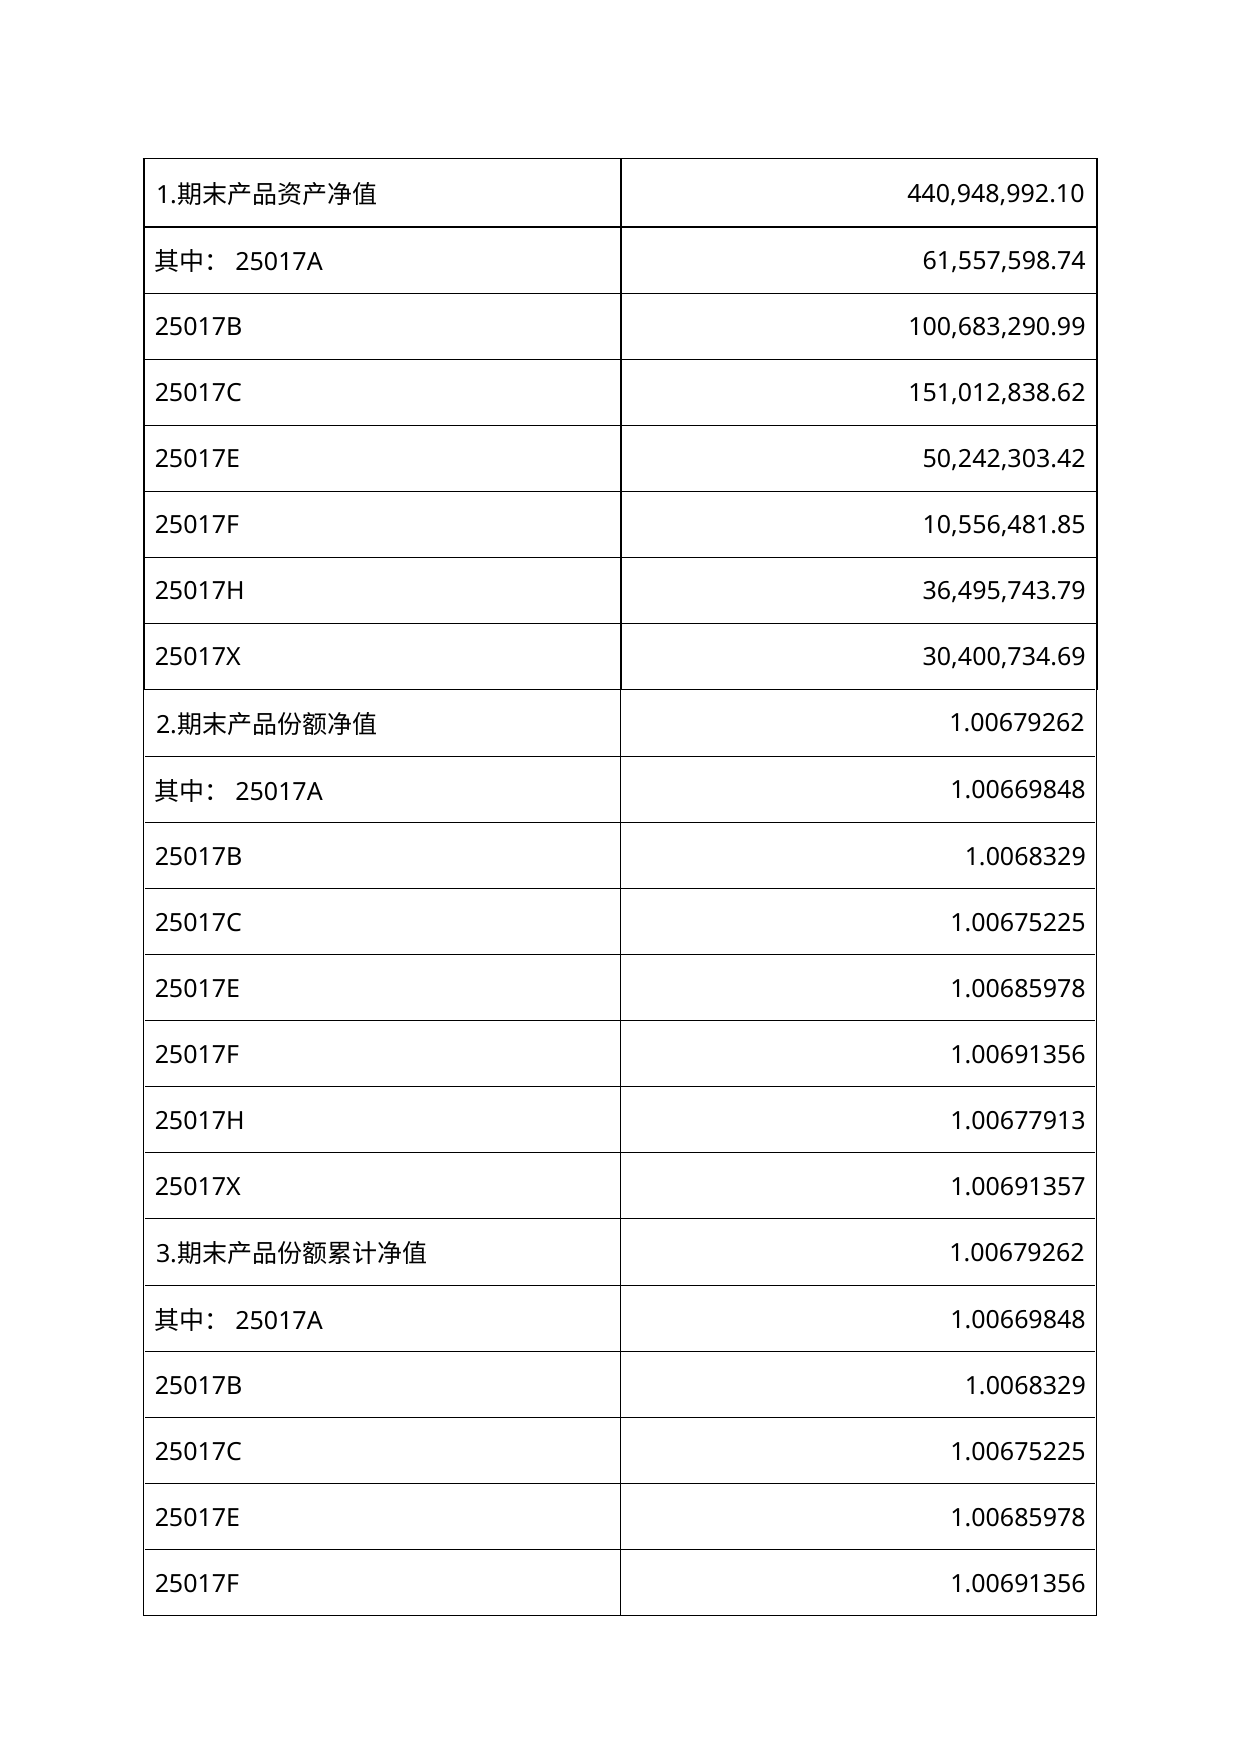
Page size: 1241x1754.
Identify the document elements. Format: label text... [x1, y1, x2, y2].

table_cell 1.0068329 [621, 822, 1096, 888]
table_cell 1.0068329 [621, 1351, 1096, 1417]
table_cell 1.00685978 [621, 954, 1096, 1020]
table_cell 1.00691356 [621, 1020, 1096, 1086]
table_cell 25017F [144, 1020, 620, 1086]
table_cell 25017X [145, 624, 620, 689]
table_cell 2.期末产品份额净值 [144, 690, 620, 756]
table_cell 61,557,598.74 [622, 228, 1096, 292]
table_cell 30,400,734.69 [622, 624, 1096, 689]
table_cell 其中： 25017A [144, 756, 620, 822]
table_cell 1.00691356 [621, 1549, 1096, 1615]
table_cell 25017X [144, 1152, 620, 1218]
table_cell 其中： 25017A [144, 1285, 620, 1351]
table_cell 25017H [144, 1086, 620, 1152]
table_cell 1.00675225 [621, 1417, 1096, 1483]
table_cell 440,948,992.10 [622, 159, 1096, 226]
table_cell 151,012,838.62 [622, 360, 1096, 424]
table_cell 1.00685978 [621, 1483, 1096, 1549]
table_cell 25017E [144, 954, 620, 1020]
table_cell 1.00679262 [621, 689, 1096, 756]
table_cell 25017B [144, 822, 620, 888]
table_cell 1.00669848 [621, 1285, 1096, 1351]
table_cell 25017C [144, 888, 620, 954]
table_cell 25017F [145, 492, 620, 557]
table_cell 1.00675225 [621, 888, 1096, 954]
table_cell 1.00677913 [621, 1086, 1096, 1152]
table_cell 25017E [144, 1483, 620, 1549]
table_cell 100,683,290.99 [622, 294, 1096, 358]
table_cell 25017C [145, 360, 620, 424]
table_cell 25017C [144, 1417, 620, 1483]
table_cell 3.期末产品份额累计净值 [144, 1218, 620, 1285]
table_cell 25017E [145, 426, 620, 491]
table_cell 1.00691357 [621, 1152, 1096, 1218]
table_cell 25017B [144, 1351, 620, 1417]
table_cell 50,242,303.42 [622, 426, 1096, 491]
table_cell 1.期末产品资产净值 [145, 159, 620, 226]
table_cell 其中： 25017A [145, 228, 620, 292]
table_cell 10,556,481.85 [622, 492, 1096, 557]
table_cell 25017H [145, 558, 620, 623]
table_cell 1.00679262 [621, 1218, 1096, 1285]
table_cell 36,495,743.79 [622, 558, 1096, 623]
table_cell 1.00669848 [621, 756, 1096, 822]
table_cell 25017B [145, 294, 620, 358]
table_cell 25017F [144, 1549, 620, 1615]
